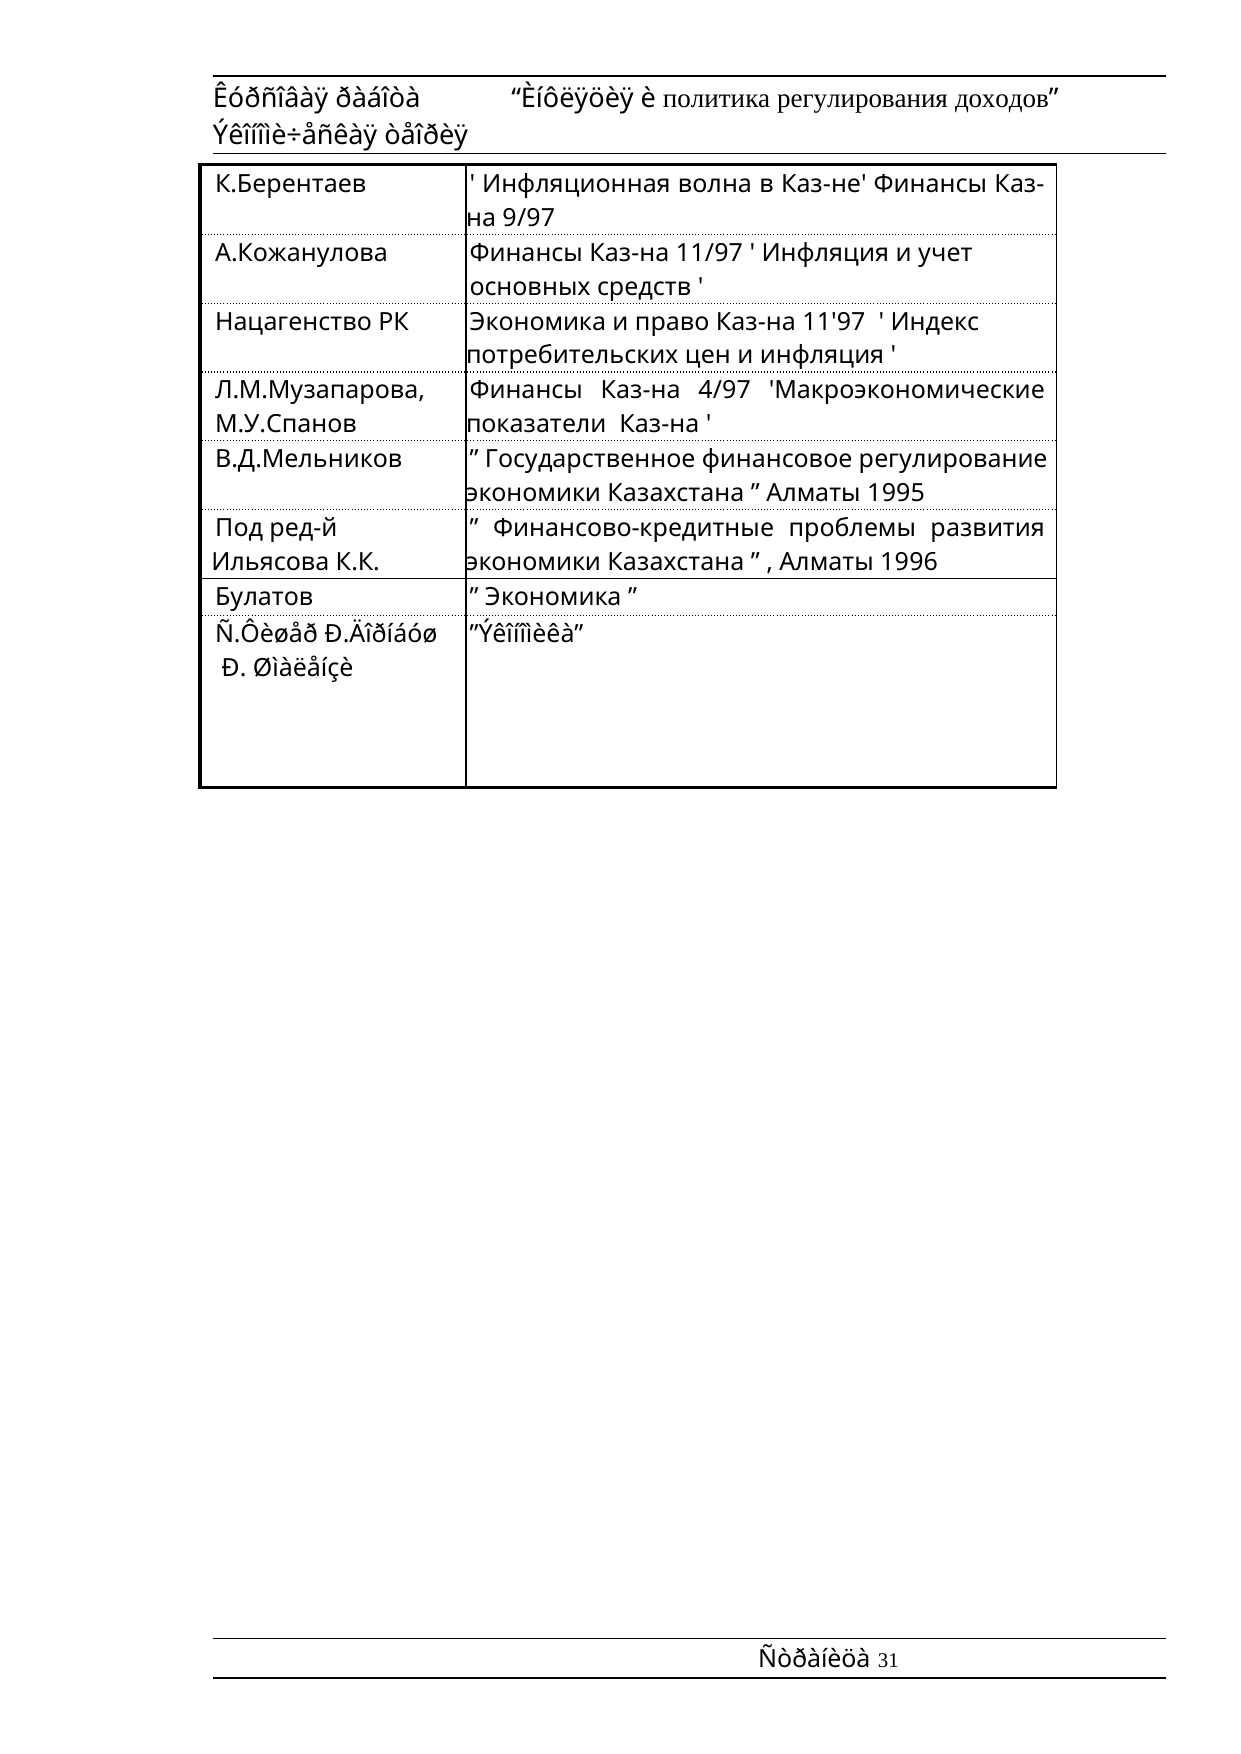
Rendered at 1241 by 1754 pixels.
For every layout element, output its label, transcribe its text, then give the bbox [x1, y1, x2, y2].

table_cell Финансы Каз-на 4/97 'Макроэкономические показатели Каз-на ' [467, 371, 1056, 440]
table_cell ”Ýêîíîìèêà” [467, 615, 1056, 786]
table_cell Нацагенство РК [202, 303, 465, 371]
table_cell Л.М.Музапарова, М.У.Спанов [202, 371, 465, 440]
table_cell В.Д.Мельников [202, 440, 465, 509]
table_cell ” Государственное финансовое регулирование экономики Казахстана ” Алматы 1995 [467, 440, 1056, 509]
table_cell Булатов [202, 579, 465, 615]
table_cell ” Экономика ” [467, 579, 1056, 615]
table_header ' Инфляционная волна в Каз-не' Финансы Каз-на 9/97 [467, 166, 1056, 233]
table_header К.Берентаев [202, 166, 465, 233]
table_cell Финансы Каз-на 11/97 ' Инфляция и учет основных средств ' [467, 234, 1056, 302]
table_cell ” Финансово-кредитные проблемы развития экономики Казахстана ” , Алматы 1996 [467, 509, 1056, 578]
table_cell Под ред-й Ильясова К.К. [202, 509, 465, 578]
table_cell Экономика и право Каз-на 11'97 ' Индекс потребительских цен и инфляция ' [467, 303, 1056, 371]
table_cell А.Кожанулова [202, 234, 465, 302]
table_cell Ñ.Ôèøåð Ð.Äîðíáóø Ð. Øìàëåíçè [202, 615, 465, 786]
